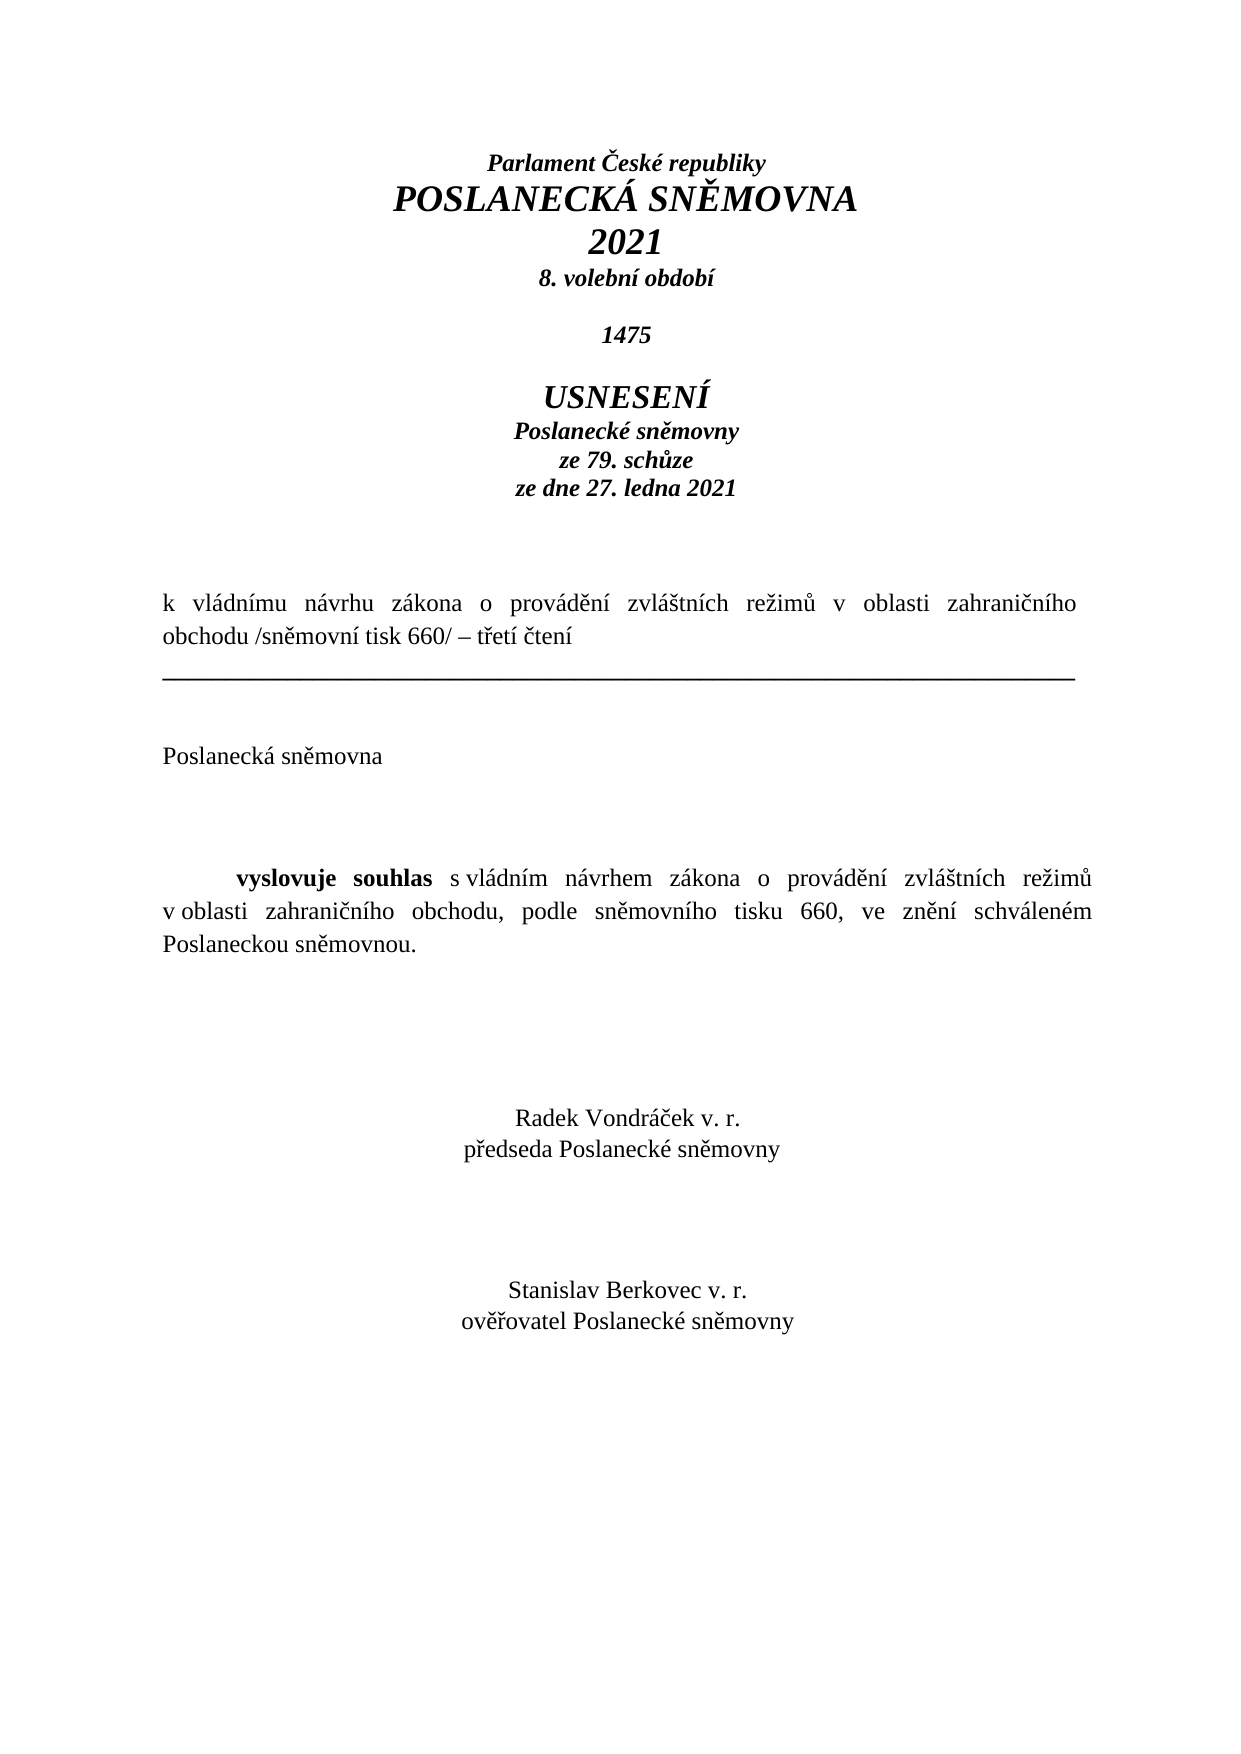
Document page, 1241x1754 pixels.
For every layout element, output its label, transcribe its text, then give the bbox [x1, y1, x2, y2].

text vyslovuje souhlas s vládním návrhem zákona o provádění zvláštních režimů v oblasti zahraničního obchodu, podle sněmovního tisku 660, ve znění schváleném Poslaneckou sněmovnou. [162, 863, 1093, 958]
text předseda Poslanecké sněmovny [384, 1134, 1093, 1163]
text k vládnímu návrhu zákona o provádění zvláštních režimů v oblasti zahraničního obchodu /sněmovní tisk 660/ – třetí čtení [162, 588, 1078, 650]
text 8. volební období [162, 263, 1093, 291]
text 2021 [162, 219, 1093, 263]
text Poslanecká sněmovna [162, 741, 1093, 770]
text POSLANECKÁ SNĚMOVNA [162, 176, 1093, 219]
text Stanislav Berkovec v. r. [162, 1275, 1093, 1304]
text ze 79. schůze [162, 445, 1093, 473]
text USNESENÍ [162, 378, 1093, 416]
text _________________________________________________________________________ [162, 654, 1078, 683]
text Parlament České republiky [162, 148, 1093, 176]
text 1475 [162, 320, 1093, 349]
text Radek Vondráček v. r. [162, 1103, 1093, 1132]
text ze dne 27. ledna 2021 [162, 473, 1093, 502]
text Poslanecké sněmovny [162, 416, 1093, 445]
text ověřovatel Poslanecké sněmovny [162, 1306, 1093, 1335]
